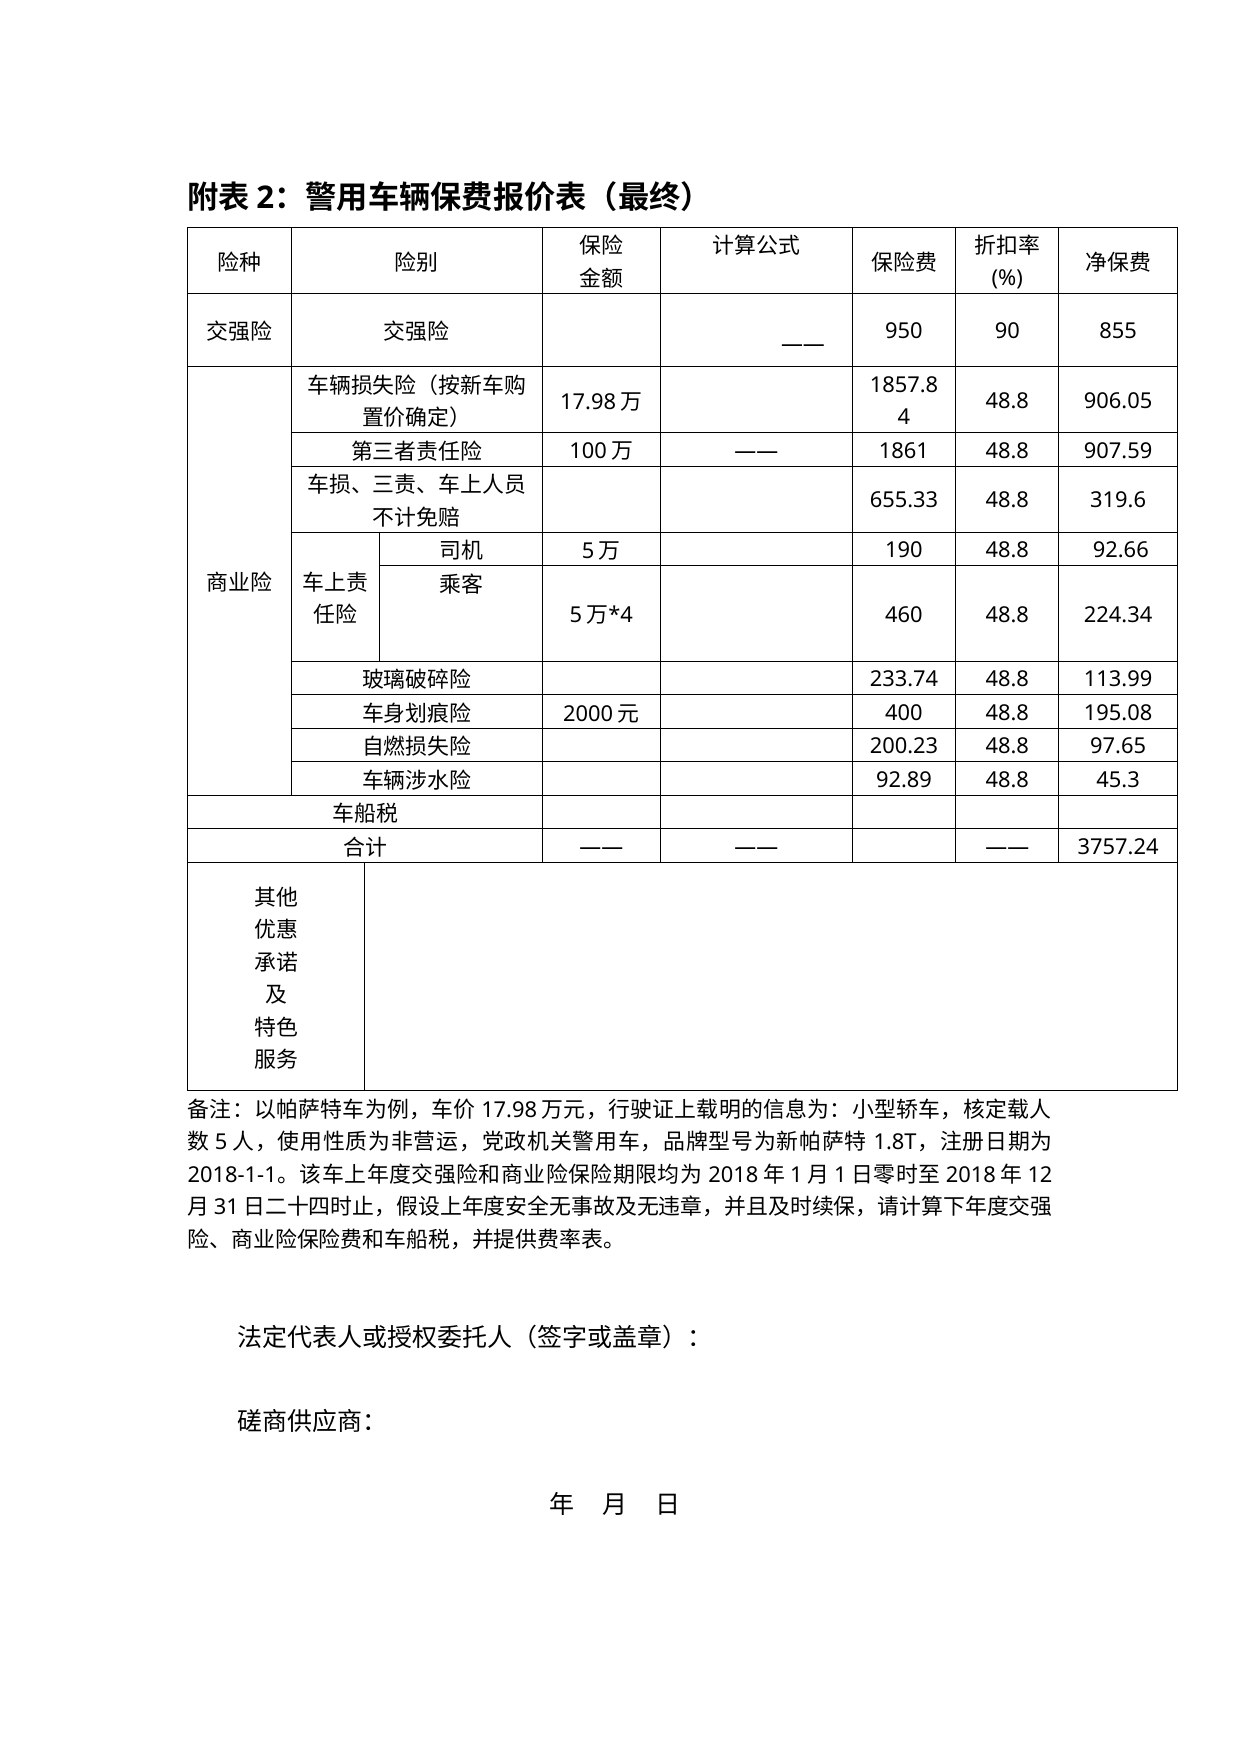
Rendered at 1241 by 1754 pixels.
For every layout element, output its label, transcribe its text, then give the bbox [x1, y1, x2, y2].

table_cell 车辆损失险（按新车购置价确定） [292, 367, 542, 432]
table_cell 玻璃破碎险 [292, 662, 542, 694]
table_cell 48.8 [956, 566, 1058, 661]
table_cell 92.66 [1059, 533, 1177, 565]
table_cell 48.8 [956, 729, 1058, 761]
table_cell [661, 662, 852, 694]
table_cell —— [661, 829, 852, 862]
table_header 险种 [188, 228, 291, 293]
table_cell [543, 662, 660, 694]
table_header 折扣率(%) [956, 228, 1058, 293]
table_cell 92.89 [853, 762, 955, 795]
table_cell [853, 829, 955, 862]
table_header 净保费 [1059, 228, 1177, 293]
table_cell 400 [853, 695, 955, 728]
table_cell —— [661, 294, 852, 366]
table_cell [661, 367, 852, 432]
table_cell [661, 695, 852, 728]
table_cell [543, 294, 660, 366]
table_cell [365, 863, 1177, 1090]
table_cell 48.8 [956, 367, 1058, 432]
table_cell 950 [853, 294, 955, 366]
table_cell 3757.24 [1059, 829, 1177, 862]
table_cell 车船税 [188, 796, 542, 828]
table_header 保险费 [853, 228, 955, 293]
table_cell 交强险 [292, 294, 542, 366]
text 年 月 日 [187, 1470, 1053, 1535]
table_cell [661, 533, 852, 565]
table_cell —— [956, 829, 1058, 862]
table_cell 1861 [853, 433, 955, 466]
table_cell 48.8 [956, 695, 1058, 728]
table_cell 48.8 [956, 467, 1058, 532]
table_header 保险 金额 [543, 228, 660, 293]
text 附表2：警用车辆保费报价表（最终） [187, 162, 1053, 227]
table_cell 195.08 [1059, 695, 1177, 728]
table_cell 第三者责任险 [292, 433, 542, 466]
table_cell 48.8 [956, 533, 1058, 565]
table_header 险别 [292, 228, 542, 293]
table_cell —— [661, 433, 852, 466]
table_cell [661, 762, 852, 795]
table_cell [543, 796, 660, 828]
table_cell 17.98万 [543, 367, 660, 432]
text 磋商供应商： [187, 1387, 1053, 1452]
text 备注：以帕萨特车为例，车价17.98万元，行驶证上载明的信息为：小型轿车，核定载人数5人，使用性质为非营运，党政机关警用车，品牌型号为新帕萨特1.8T，注册日期为2018-1-1。该车上年度交强险和商业险保险期限均为2018年1月1日零时至2018年12月31日二十四时止，假设上年度安全无事故及无违章，并且及时续保，请计算下年度交强险、商业险保险费和车船税，并提供费率表。 [187, 1091, 1053, 1254]
table_cell 200.23 [853, 729, 955, 761]
table_cell 车身划痕险 [292, 695, 542, 728]
table_cell 855 [1059, 294, 1177, 366]
table_cell [956, 796, 1058, 828]
table_cell [543, 729, 660, 761]
table_cell 48.8 [956, 762, 1058, 795]
table_cell 自燃损失险 [292, 729, 542, 761]
table_cell 655.33 [853, 467, 955, 532]
table_cell 合计 [188, 829, 542, 862]
table_cell 司机 [380, 533, 542, 565]
table_cell 乘客 [380, 566, 542, 661]
table_cell 113.99 [1059, 662, 1177, 694]
table_cell 90 [956, 294, 1058, 366]
table_cell 190 [853, 533, 955, 565]
table_cell 48.8 [956, 433, 1058, 466]
table_cell 48.8 [956, 662, 1058, 694]
table_cell [543, 467, 660, 532]
table_cell [661, 467, 852, 532]
table_cell [853, 796, 955, 828]
table_cell 车损、三责、车上人员不计免赔 [292, 467, 542, 532]
table_cell 1857.84 [853, 367, 955, 432]
table_cell 商业险 [188, 367, 291, 795]
table_cell 其他 优惠 承诺 及 特色 服务 [188, 863, 364, 1090]
table_cell 233.74 [853, 662, 955, 694]
table_cell 45.3 [1059, 762, 1177, 795]
table_cell —— [543, 829, 660, 862]
table_cell 5万*4 [543, 566, 660, 661]
table_cell 224.34 [1059, 566, 1177, 661]
table_cell [661, 729, 852, 761]
table_cell 460 [853, 566, 955, 661]
table_cell 车辆涉水险 [292, 762, 542, 795]
table_header 计算公式 [661, 228, 852, 293]
table_cell [543, 762, 660, 795]
table_cell [1059, 796, 1177, 828]
table_cell 2000元 [543, 695, 660, 728]
table_cell [661, 796, 852, 828]
table_cell 100万 [543, 433, 660, 466]
table_cell 906.05 [1059, 367, 1177, 432]
text 法定代表人或授权委托人（签字或盖章）： [187, 1303, 1053, 1368]
table_cell 5万 [543, 533, 660, 565]
table_cell 907.59 [1059, 433, 1177, 466]
table_cell 319.6 [1059, 467, 1177, 532]
table_cell 车上责任险 [292, 533, 379, 661]
table_cell [661, 566, 852, 661]
table_cell 交强险 [188, 294, 291, 366]
table_cell 97.65 [1059, 729, 1177, 761]
